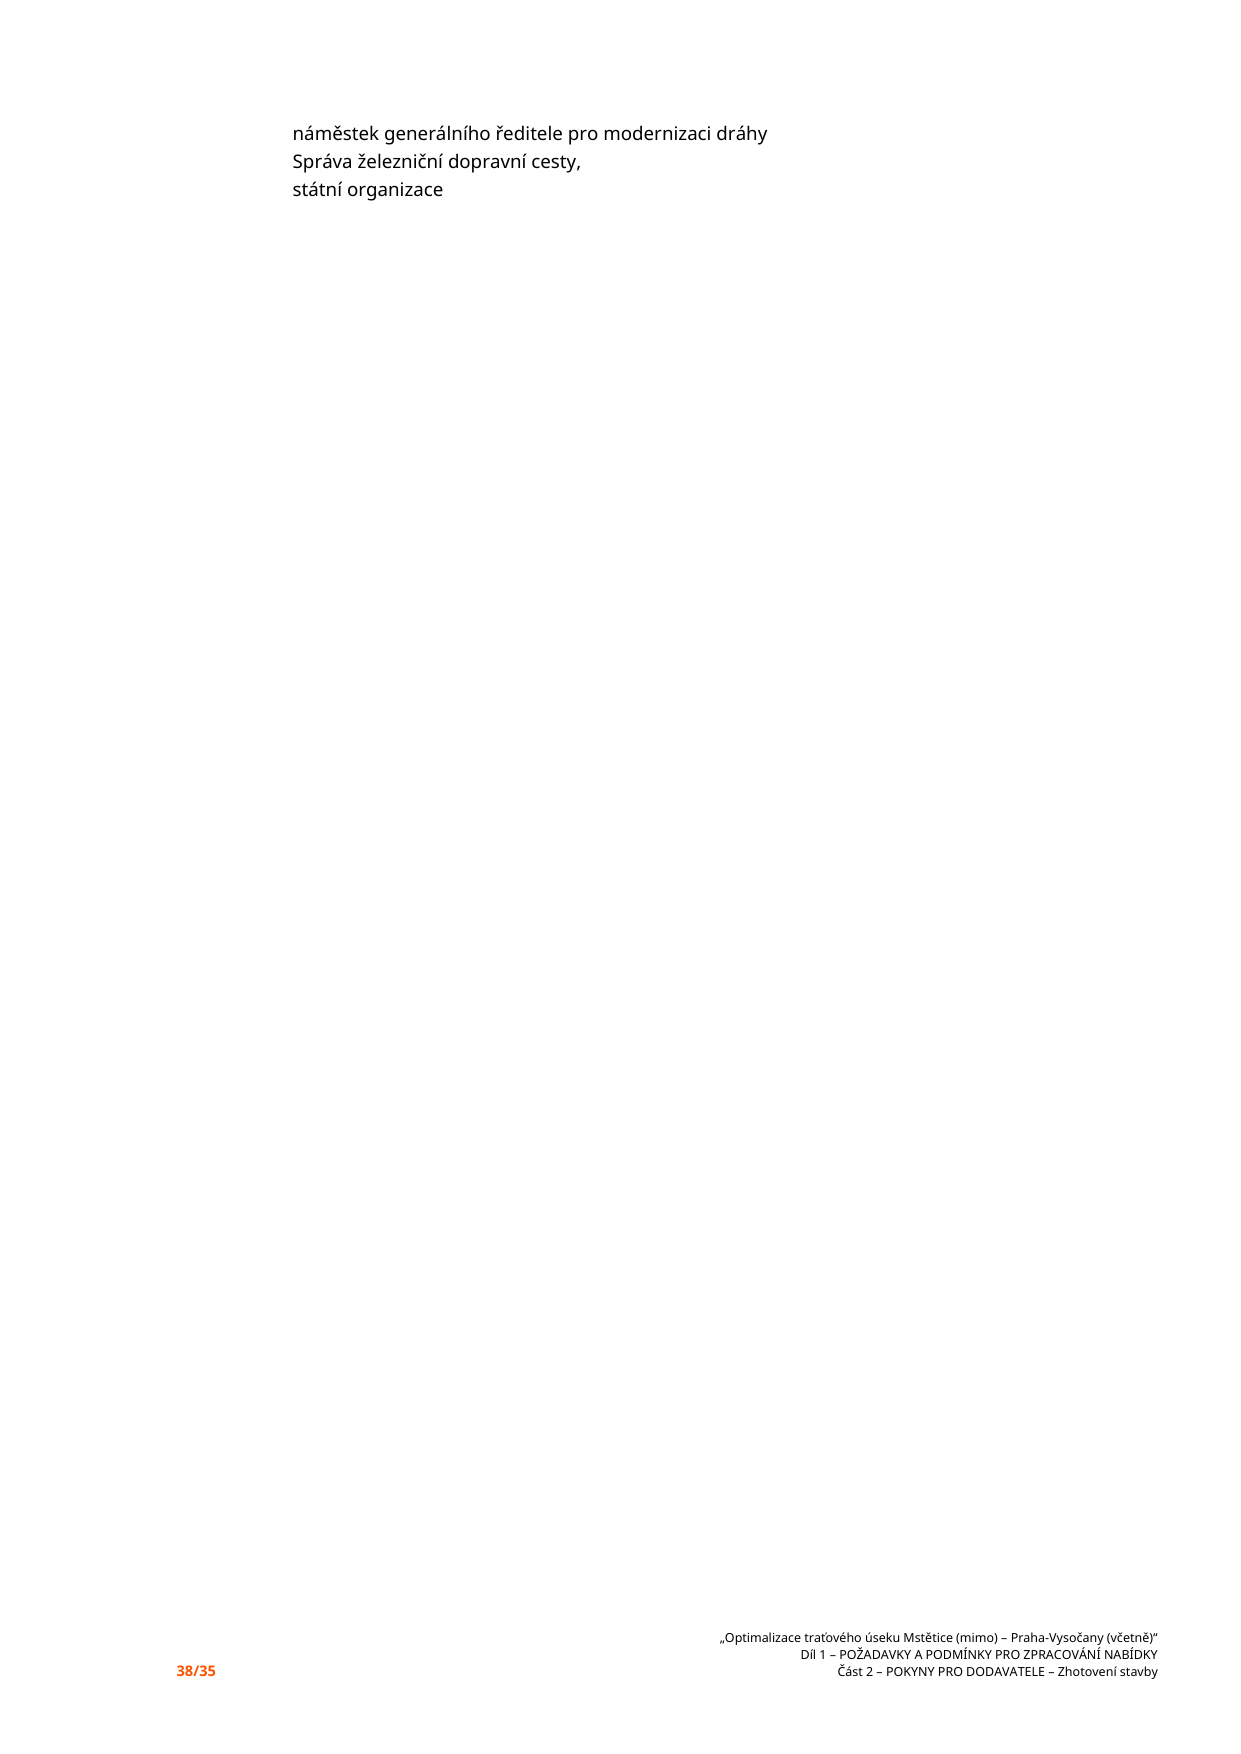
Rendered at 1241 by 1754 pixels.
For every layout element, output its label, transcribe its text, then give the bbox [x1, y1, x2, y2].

text náměstek generálního ředitele pro modernizaci dráhy [292, 121, 1122, 146]
text Správa železniční dopravní cesty, [292, 149, 1122, 174]
text státní organizace [292, 177, 1122, 202]
